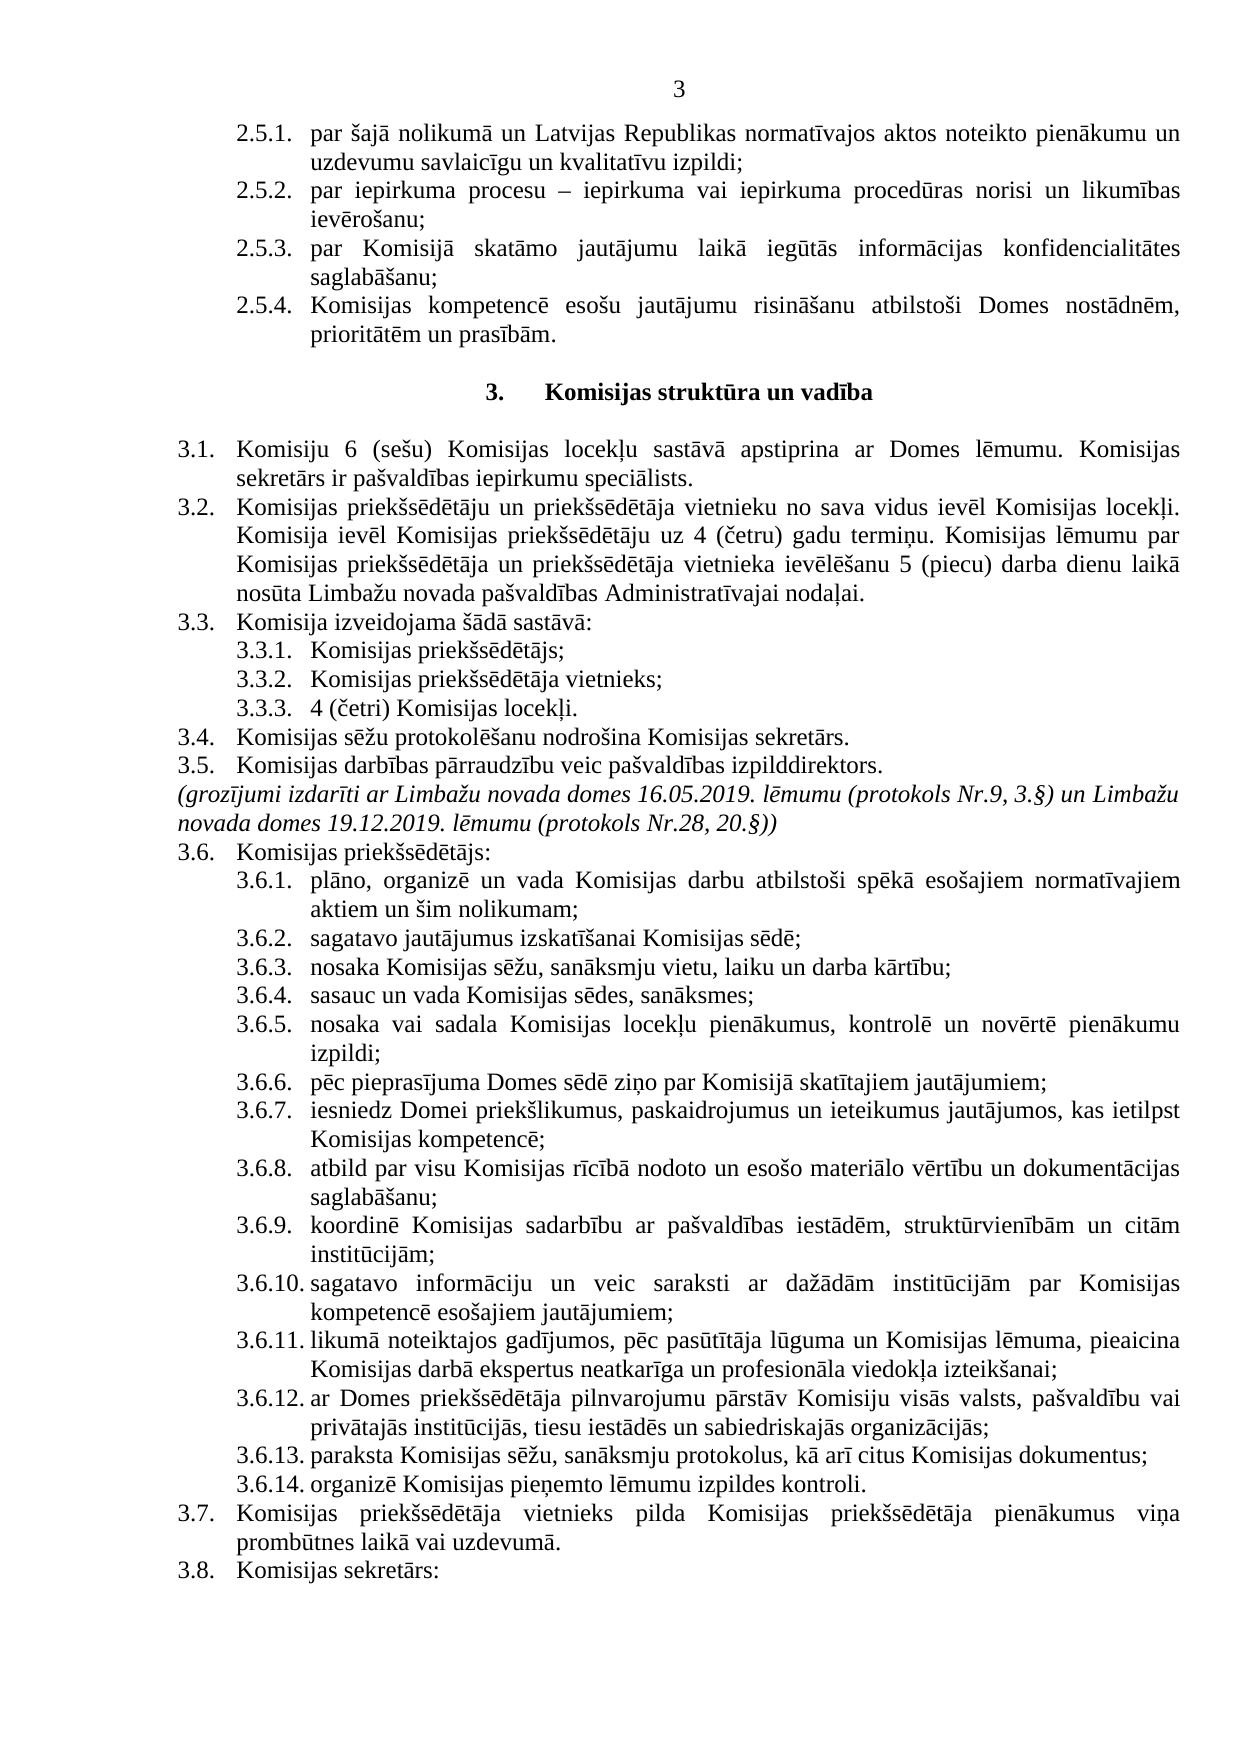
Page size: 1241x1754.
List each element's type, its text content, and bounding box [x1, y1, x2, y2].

list 4 (četri) Komisijas locekļi. [236, 693, 1181, 722]
list nosaka vai sadala Komisijas locekļu pienākumus, kontrolē un novērtē pienākumu izpildi; [236, 1009, 1181, 1067]
list paraksta Komisijas sēžu, sanāksmju protokolus, kā arī citus Komisijas dokumentus; [236, 1441, 1181, 1469]
list sagatavo informāciju un veic saraksti ar dažādām institūcijām par Komisijas kompetencē esošajiem jautājumiem; [236, 1268, 1181, 1326]
list Komisijas struktūra un vadība [177, 377, 1181, 406]
list atbild par visu Komisijas rīcībā nodoto un esošo materiālo vērtību un dokumentācijas saglabāšanu; [236, 1153, 1181, 1211]
list iesniedz Domei priekšlikumus, paskaidrojumus un ieteikumus jautājumos, kas ietilpst Komisijas kompetencē; [236, 1096, 1181, 1153]
list Komisijas sekretārs: [177, 1556, 1181, 1584]
list Komisijas priekšsēdētāja vietnieks; [236, 664, 1181, 693]
list ar Domes priekšsēdētāja pilnvarojumu pārstāv Komisiju visās valsts, pašvaldību vai privātajās institūcijās, tiesu iestādēs un sabiedriskajās organizācijās; [236, 1383, 1181, 1441]
list Komisijas priekšsēdētāja vietnieks pilda Komisijas priekšsēdētāja pienākumus viņa prombūtnes laikā vai uzdevumā. [177, 1498, 1181, 1556]
list nosaka Komisijas sēžu, sanāksmju vietu, laiku un darba kārtību; [236, 952, 1181, 981]
list par šajā nolikumā un Latvijas Republikas normatīvajos aktos noteikto pienākumu un uzdevumu savlaicīgu un kvalitatīvu izpildi; [236, 118, 1181, 176]
list Komisija izveidojama šādā sastāvā: [177, 607, 1181, 636]
list sagatavo jautājumus izskatīšanai Komisijas sēdē; [236, 923, 1181, 952]
list Komisijas darbības pārraudzību veic pašvaldības izpilddirektors. [177, 751, 1181, 779]
list Komisiju 6 (sešu) Komisijas locekļu sastāvā apstiprina ar Domes lēmumu. Komisijas sekretārs ir pašvaldības iepirkumu speciālists. [177, 434, 1181, 492]
list koordinē Komisijas sadarbību ar pašvaldības iestādēm, struktūrvienībām un citām institūcijām; [236, 1211, 1181, 1268]
list Komisijas kompetencē esošu jautājumu risināšanu atbilstoši Domes nostādnēm, prioritātēm un prasībām. [236, 291, 1181, 348]
list Komisijas priekšsēdētājs: [177, 837, 1181, 866]
list par Komisijā skatāmo jautājumu laikā iegūtās informācijas konfidencialitātes saglabāšanu; [236, 233, 1181, 291]
list likumā noteiktajos gadījumos, pēc pasūtītāja lūguma un Komisijas lēmuma, pieaicina Komisijas darbā ekspertus neatkarīga un profesionāla viedokļa izteikšanai; [236, 1326, 1181, 1383]
list sasauc un vada Komisijas sēdes, sanāksmes; [236, 981, 1181, 1009]
list Komisijas priekšsēdētāju un priekšsēdētāja vietnieku no sava vidus ievēl Komisijas locekļi. Komisija ievēl Komisijas priekšsēdētāju uz 4 (četru) gadu termiņu. Komisijas lēmumu par Komisijas priekšsēdētāja un priekšsēdētāja vietnieka ievēlēšanu 5 (piecu) darba dienu laikā nosūta Limbažu novada pašvaldības Administratīvajai nodaļai. [177, 492, 1181, 607]
list Komisijas sēžu protokolēšanu nodrošina Komisijas sekretārs. [177, 722, 1181, 751]
text (grozījumi izdarīti ar Limbažu novada domes 16.05.2019. lēmumu (protokols Nr.9, 3.§) un Limbažu novada domes 19.12.2019. lēmumu (protokols Nr.28, 20.§)) [177, 779, 1181, 837]
list plāno, organizē un vada Komisijas darbu atbilstoši spēkā esošajiem normatīvajiem aktiem un šim nolikumam; [236, 866, 1181, 923]
list organizē Komisijas pieņemto lēmumu izpildes kontroli. [236, 1469, 1181, 1498]
list Komisijas priekšsēdētājs; [236, 636, 1181, 664]
list par iepirkuma procesu – iepirkuma vai iepirkuma procedūras norisi un likumības ievērošanu; [236, 176, 1181, 233]
list pēc pieprasījuma Domes sēdē ziņo par Komisijā skatītajiem jautājumiem; [236, 1067, 1181, 1096]
